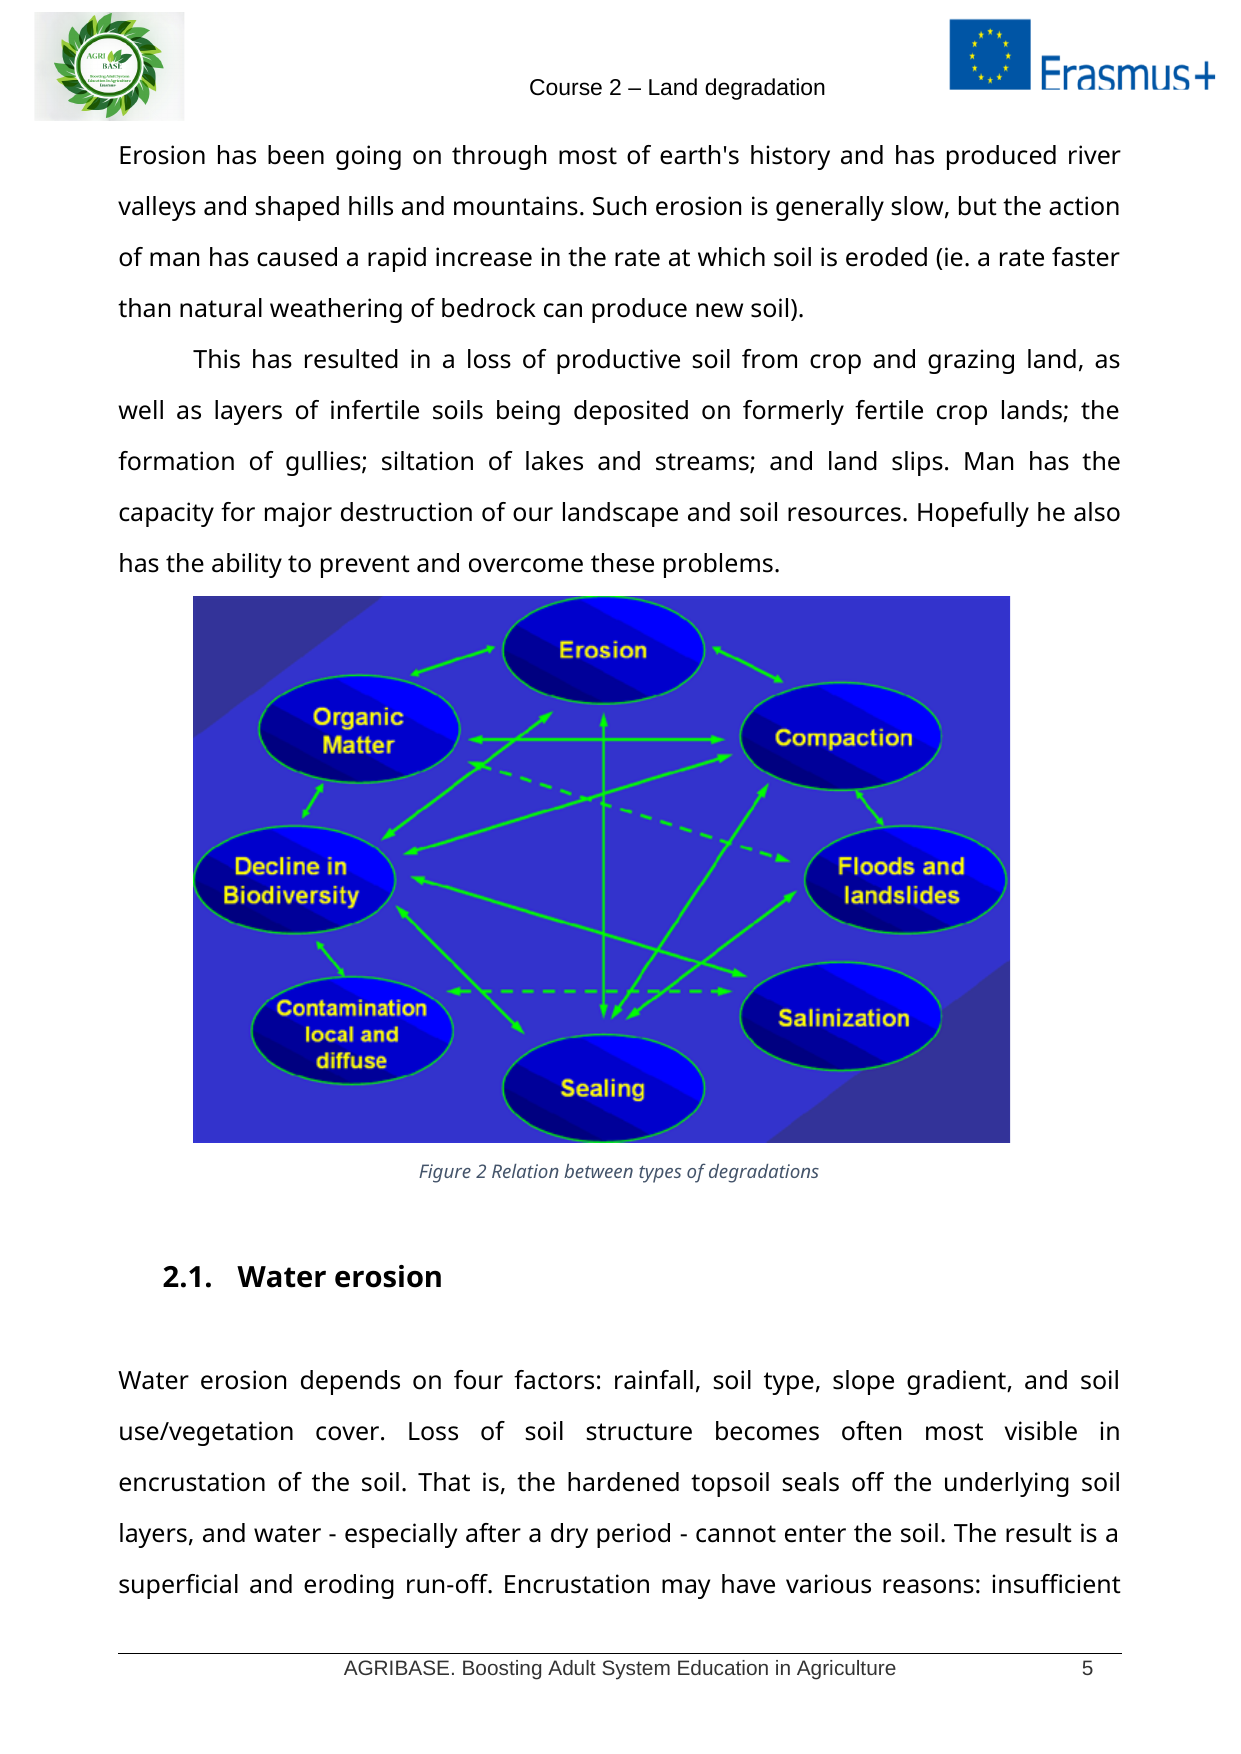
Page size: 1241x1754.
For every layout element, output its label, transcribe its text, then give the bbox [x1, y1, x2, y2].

picture [946, 17, 1215, 90]
text This has resulted in a loss of productive soil from crop and grazing land, as well as layers of infertile soils being deposited on formerly fertile crop lands; the formation of gullies; siltation of lakes and streams; and land slips. Man has the capacity for major destruction of our landscape and soil resources. Hopefully he also has the ability to prevent and overcome these problems. [118, 341, 1122, 580]
subtitle Water erosion [162, 1256, 1122, 1296]
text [118, 137, 1122, 324]
picture [193, 596, 1011, 1143]
picture [34, 12, 185, 121]
text Figure 2 Relation between types of degradations [118, 1158, 1122, 1184]
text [118, 1362, 1122, 1601]
